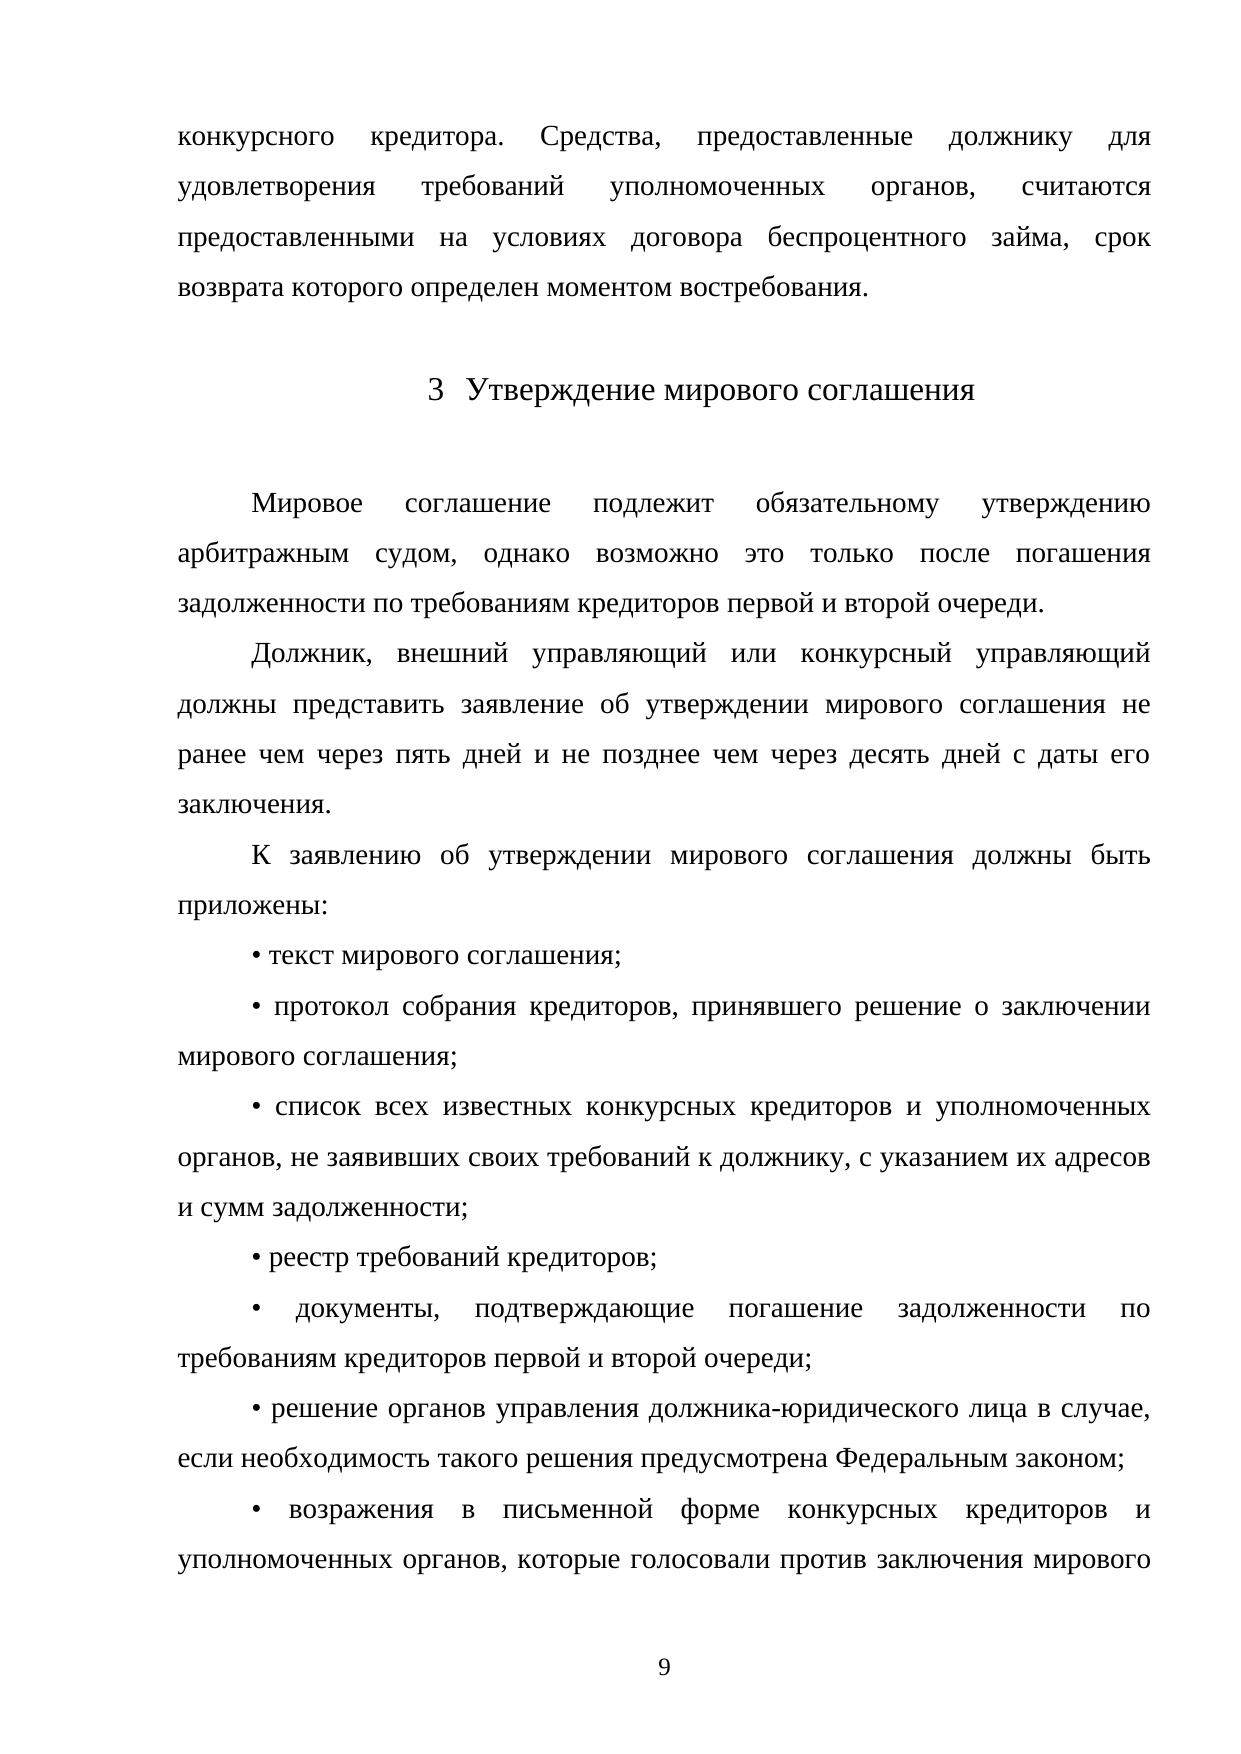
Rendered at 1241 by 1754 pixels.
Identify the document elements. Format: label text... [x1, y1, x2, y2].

text • список всех известных конкурсных кредиторов и уполномоченных органов, не заявивших своих требований к должнику, с указанием их адресов и сумм задолженности; [177, 1088, 1152, 1223]
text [177, 118, 1152, 303]
text Должник, внешний управляющий или конкурсный управляющий должны представить заявление об утверждении мирового соглашения не ранее чем через пять дней и не позднее чем через десять дней с даты его заключения. [177, 636, 1152, 820]
text • решение органов управления должника-юридического лица в случае, если необходимость такого решения предусмотрена Федеральным законом; [177, 1390, 1152, 1474]
text • документы, подтверждающие погашение задолженности по требованиям кредиторов первой и второй очереди; [177, 1290, 1152, 1373]
text • реестр требований кредиторов; [177, 1239, 1152, 1273]
text • протокол собрания кредиторов, принявшего решение о заключении мирового соглашения; [177, 988, 1152, 1072]
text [177, 1491, 1152, 1575]
text • текст мирового соглашения; [177, 937, 1152, 971]
subtitle Утверждение мирового соглашения [251, 370, 1152, 408]
text К заявлению об утверждении мирового соглашения должны быть приложены: [177, 837, 1152, 921]
text Мировое соглашение подлежит обязательному утверждению арбитражным судом, однако возможно это только после погашения задолженности по требованиям кредиторов первой и второй очереди. [177, 485, 1152, 619]
